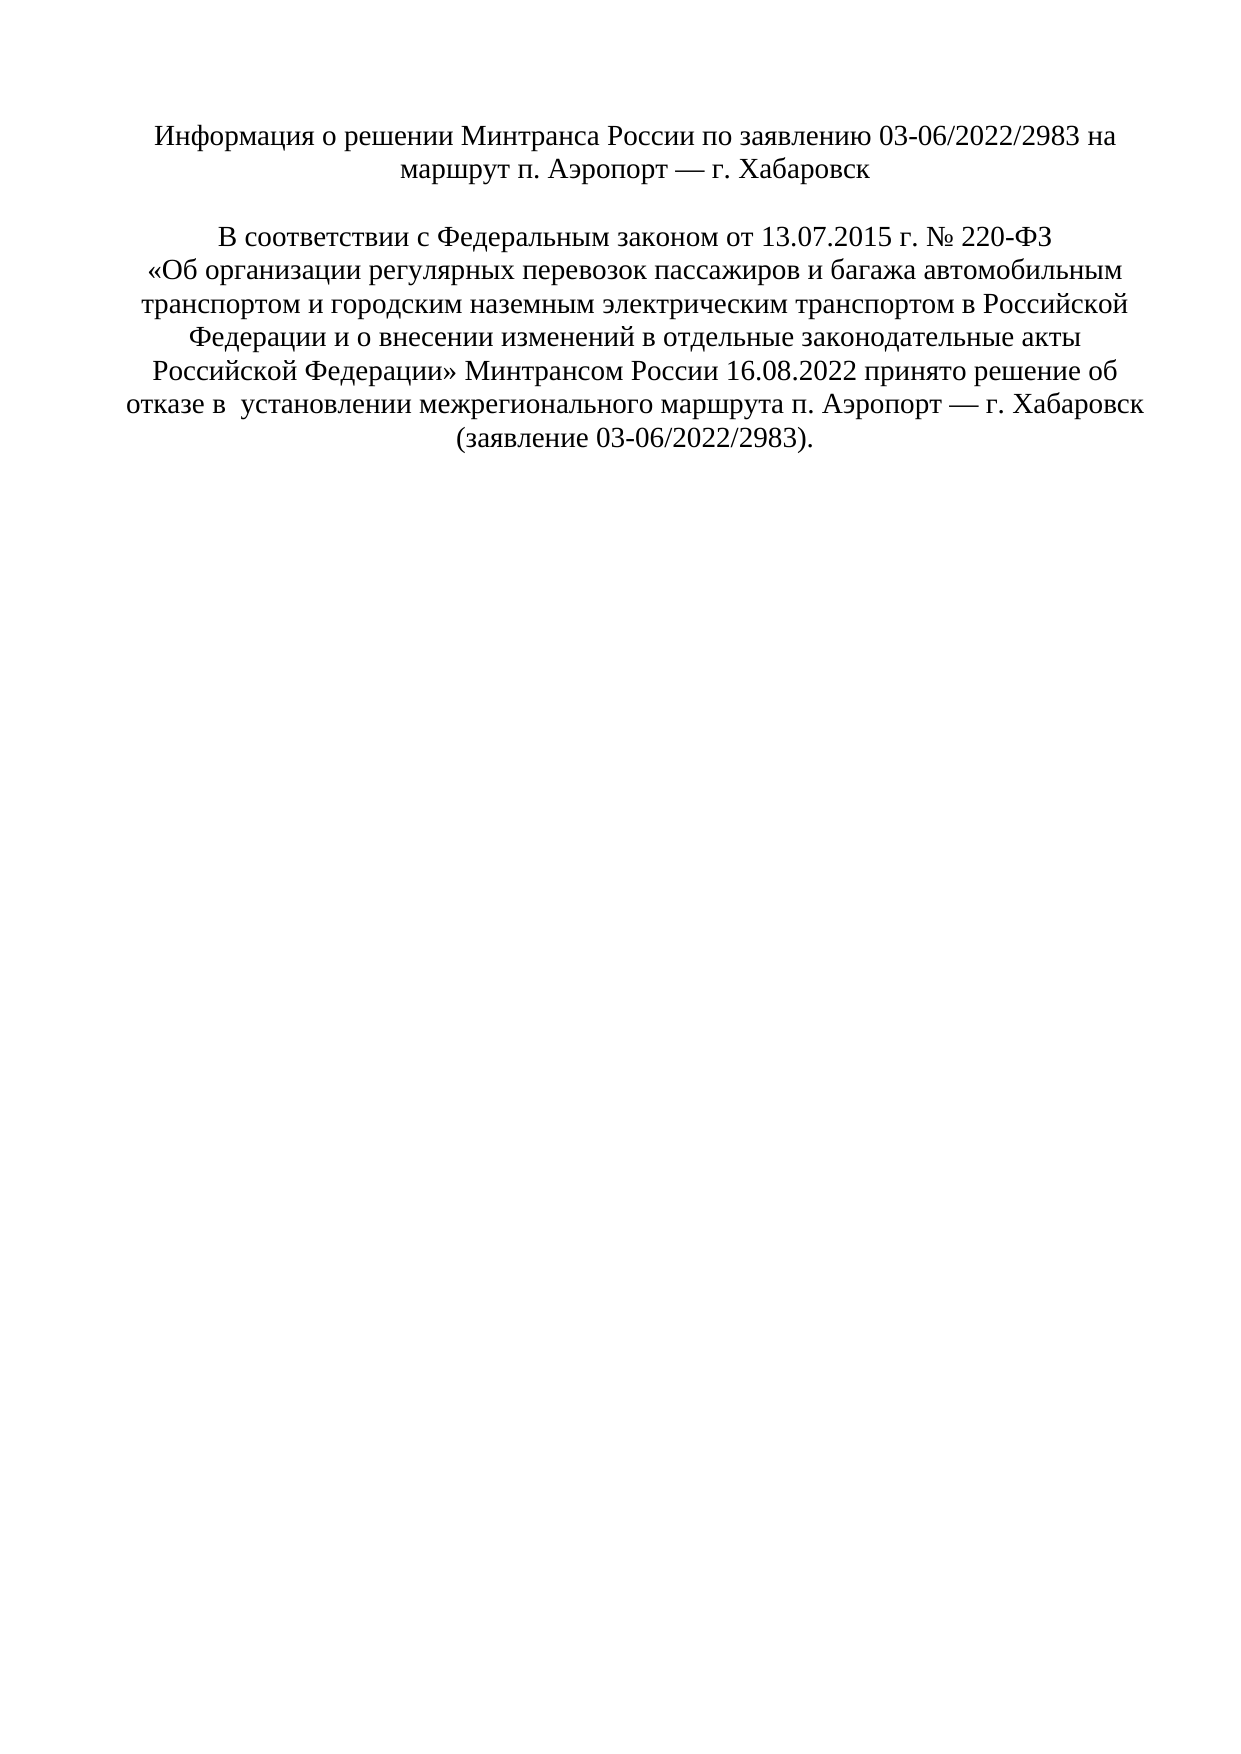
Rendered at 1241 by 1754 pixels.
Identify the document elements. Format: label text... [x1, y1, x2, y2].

text Информация о решении Минтранса России по заявлению 03-06/2022/2983 на маршрут п. Аэропорт — г. Хабаровск [118, 118, 1152, 185]
text В соответствии с Федеральным законом от 13.07.2015 г. № 220-ФЗ «Об организации регулярных перевозок пассажиров и багажа автомобильным транспортом и городским наземным электрическим транспортом в Российской Федерации и о внесении изменений в отдельные законодательные акты Российской Федерации» Минтрансом России 16.08.2022 принято решение об отказе в установлении межрегионального маршрута п. Аэропорт — г. Хабаровск (заявление 03-06/2022/2983). [118, 219, 1152, 453]
